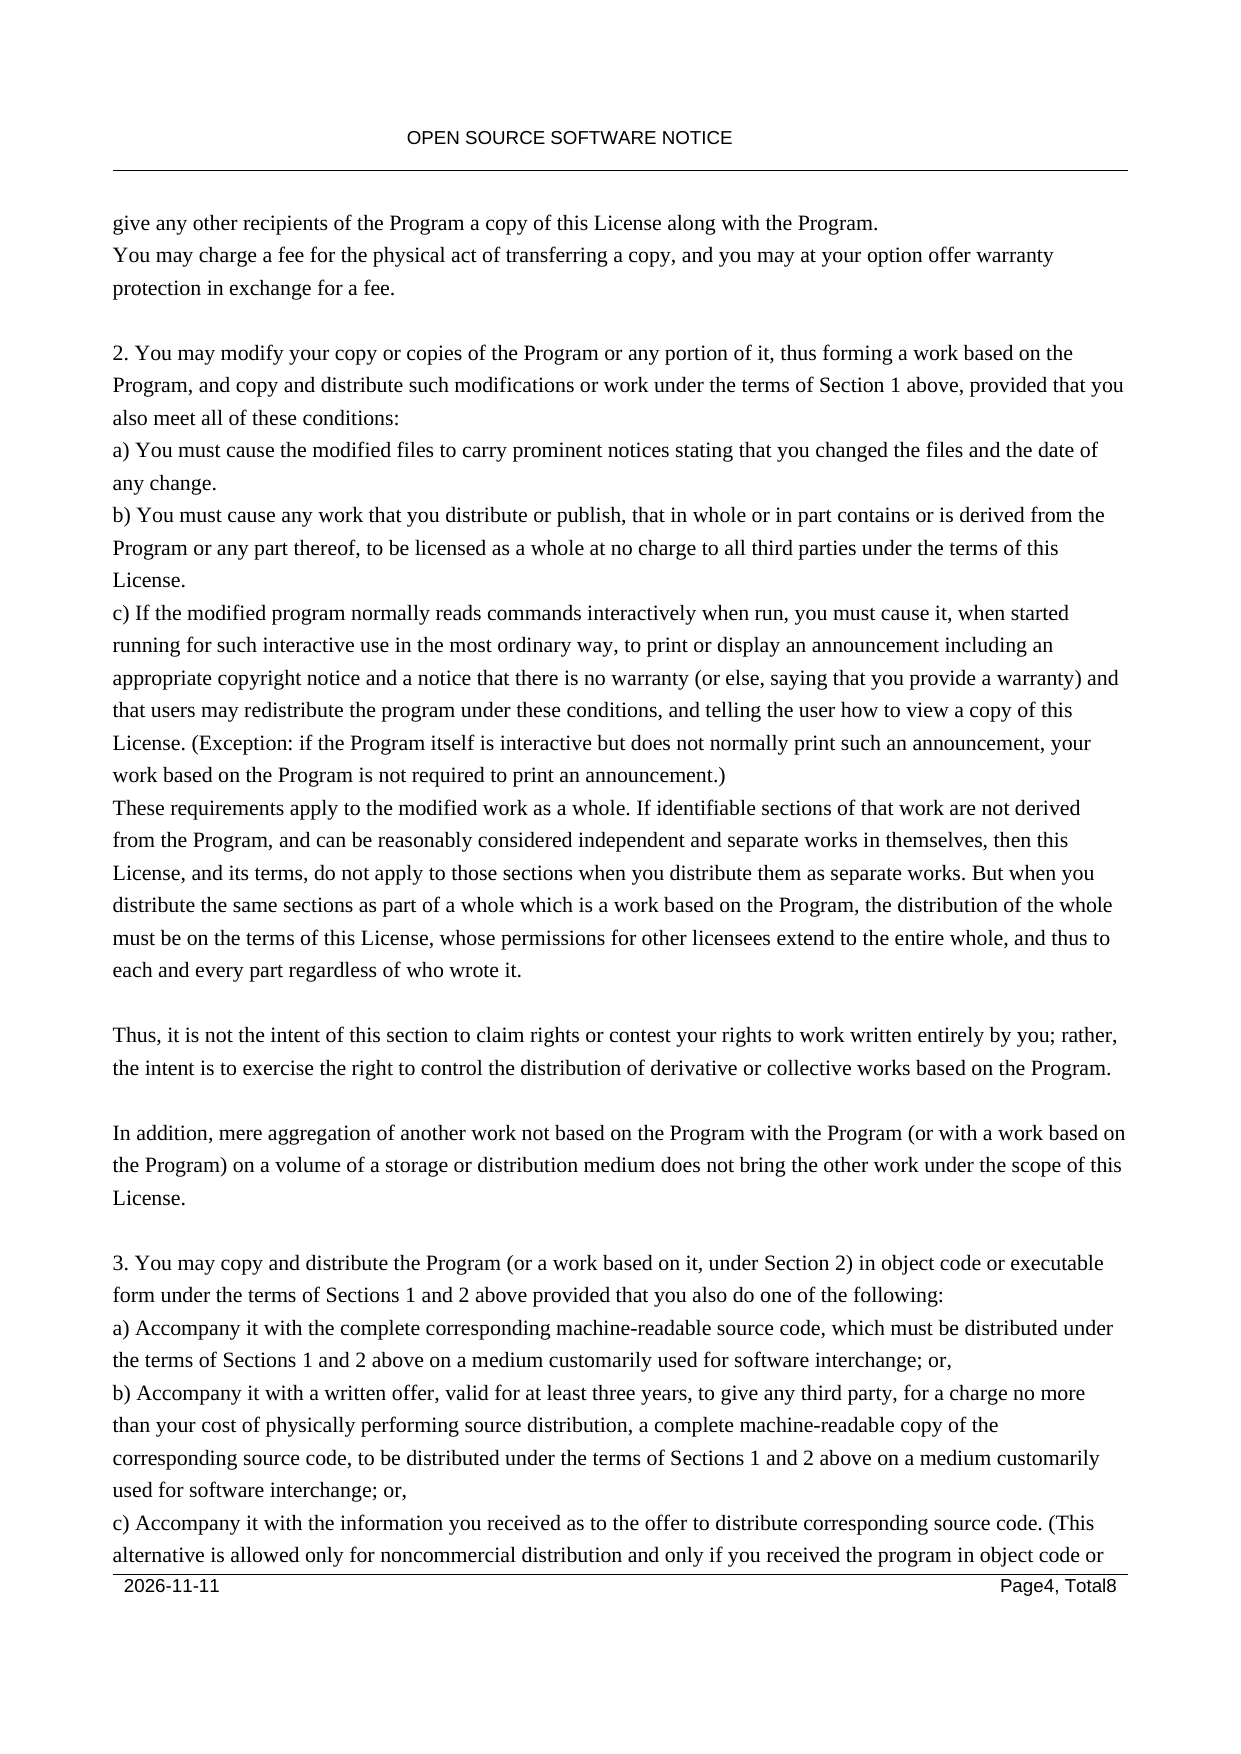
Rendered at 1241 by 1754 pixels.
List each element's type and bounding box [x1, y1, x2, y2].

text [112, 206, 1128, 1571]
